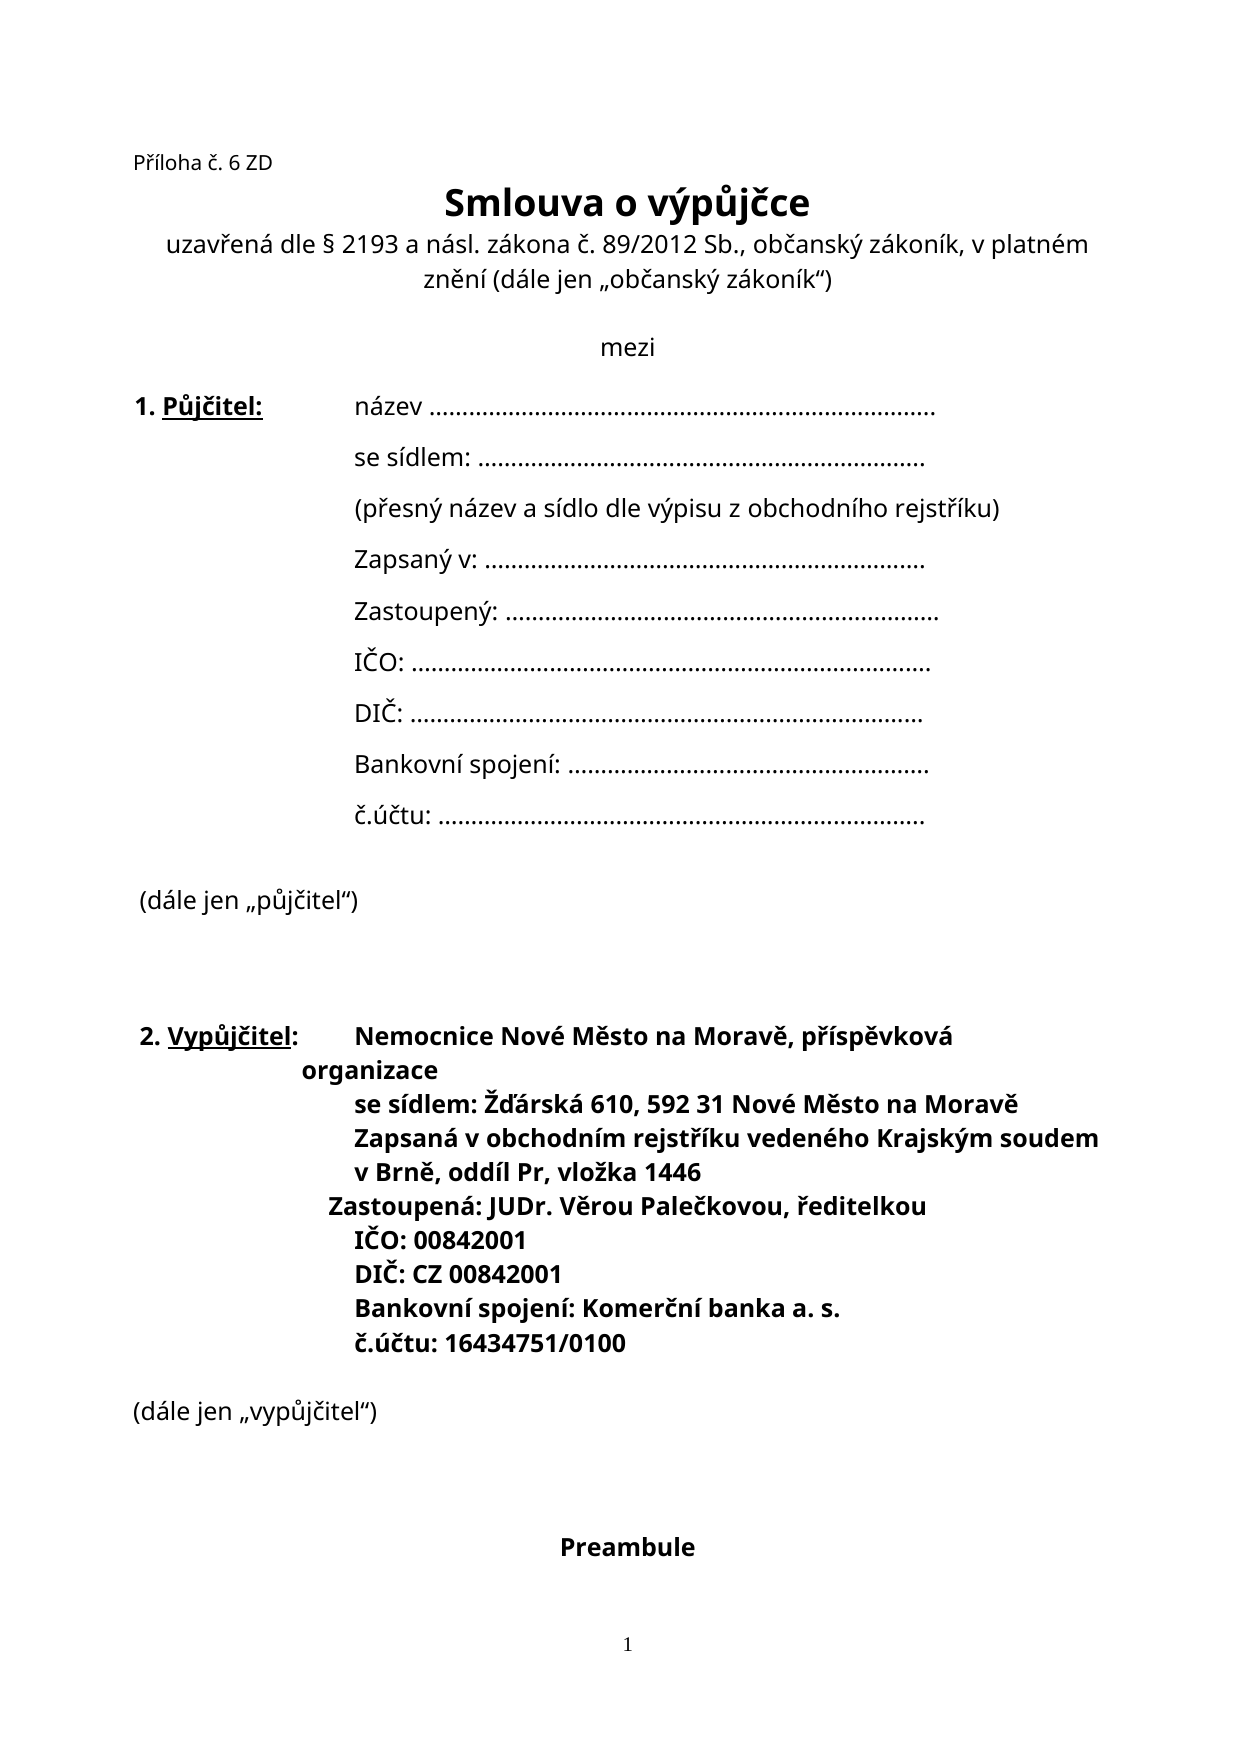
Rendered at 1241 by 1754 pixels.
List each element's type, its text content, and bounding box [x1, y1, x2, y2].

text Zastoupená: JUDr. Věrou Palečkovou, ředitelkou [170, 1189, 1122, 1223]
text organizace [133, 1053, 1122, 1087]
text Zastoupený: ………………………………………………………… [354, 593, 1122, 627]
text se sídlem: Žďárská 610, 592 31 Nové Město na Moravě [133, 1087, 1122, 1121]
text Zapsaný v: …………………………………………………………. [354, 542, 1122, 576]
text (přesný název a sídlo dle výpisu z obchodního rejstříku) [354, 491, 1122, 525]
text 1. Půjčitel: název ………………………………………………………………….. [134, 389, 1122, 423]
text DIČ: …………………………………………………………………… [354, 695, 1122, 729]
text 2. Vypůjčitel: Nemocnice Nové Město na Moravě, příspěvková [133, 1019, 1122, 1053]
text Bankovní spojení: ………………………………………………. [354, 746, 1122, 780]
text Bankovní spojení: Komerční banka a. s. [354, 1291, 1122, 1325]
text č.účtu: 16434751/0100 [354, 1325, 1122, 1359]
text IČO: 00842001 [207, 1223, 1122, 1257]
text Preambule [133, 1529, 1122, 1564]
text č.účtu: ……………………………………………………………….. [354, 797, 1122, 831]
text Zapsaná v obchodním rejstříku vedeného Krajským soudem v Brně, oddíl Pr, vložka 1446 [354, 1121, 1122, 1189]
text DIČ: CZ 00842001 [207, 1257, 1122, 1291]
text se sídlem: ………………………………………………………….. [354, 440, 1122, 474]
text IČO: ……………………………………………………………………. [354, 644, 1122, 678]
text uzavřená dle § násl. zákona č. 89/2012 Sb., občanský zákoník, v platném znění (dále jen „občanský zákoník“) [133, 227, 1122, 295]
text (dále jen „vypůjčitel“) [133, 1393, 1122, 1427]
text Příloha č. 6 ZD [133, 148, 1122, 176]
text (dále jen „půjčitel“) [133, 882, 1122, 916]
text Smlouva o výpůjčce [133, 176, 1122, 227]
text mezi [133, 329, 1122, 363]
